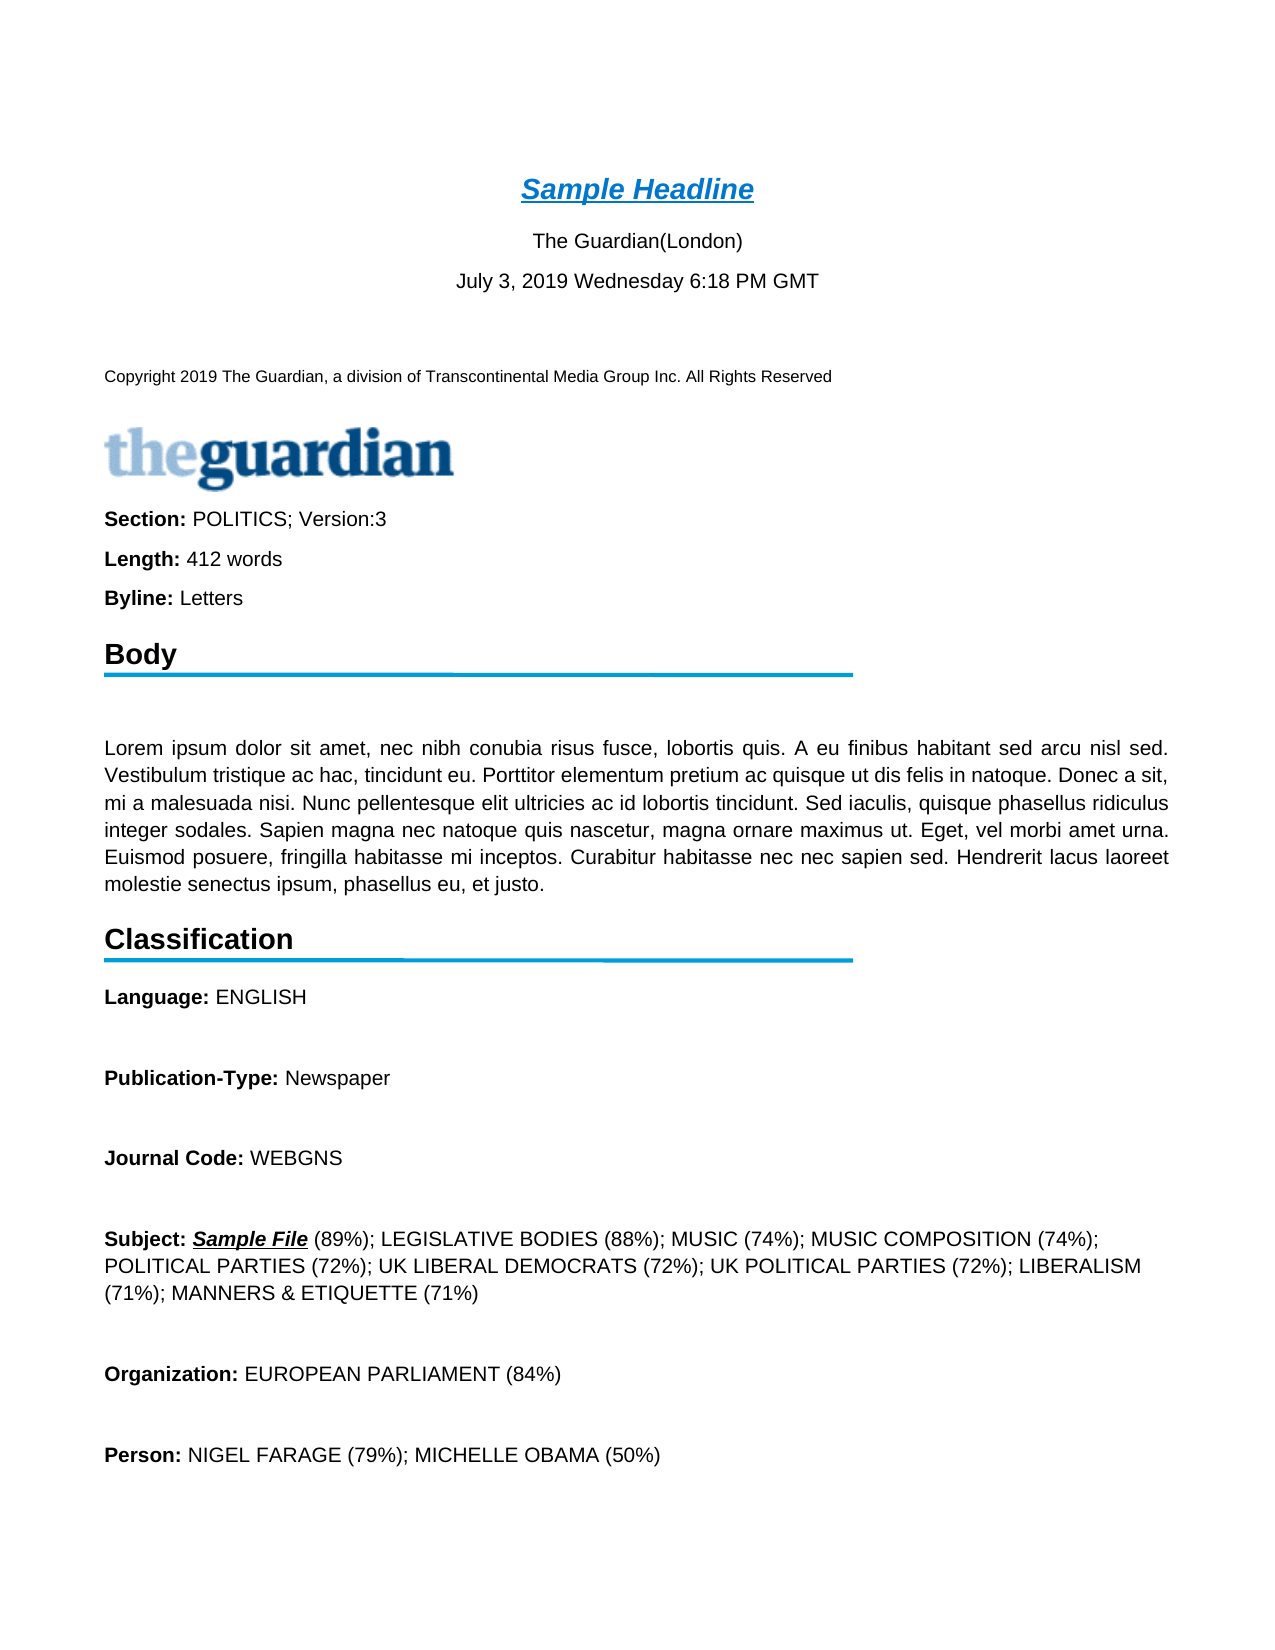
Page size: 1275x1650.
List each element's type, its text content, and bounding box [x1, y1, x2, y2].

text Length: 412 words [104, 543, 1171, 570]
text Person: NIGEL FARAGE (79%); MICHELLE OBAMA (50%) [104, 1411, 1171, 1467]
text Section: POLITICS; Version:3 [104, 504, 1171, 531]
text Classification [104, 921, 1171, 956]
text July 3, 2019 Wednesday 6:18 PM GMT [104, 266, 1171, 293]
text Organization: EUROPEAN PARLIAMENT (84%) [104, 1330, 1171, 1386]
text Subject: Sample File (89%); LEGISLATIVE BODIES (88%); MUSIC (74%); MUSIC COMPOSITION (74%); POLITICAL PARTIES (72%); UK LIBERAL DEMOCRATS (72%); UK POLITICAL PARTIES (72%); LIBERALISM (71%); MANNERS & ETIQUETTE (71%) [104, 1195, 1171, 1305]
text Lorem ipsum dolor sit amet, nec nibh conubia risus fusce, lobortis quis. A eu finibus habitant sed arcu nisl sed. Vestibulum tristique ac hac, tincidunt eu. Porttitor elementum pretium ac quisque ut dis felis in natoque. Donec a sit, mi a malesuada nisi. Nunc pellentesque elit ultricies ac id lobortis tincidunt. Sed iaculis, quisque phasellus ridiculus integer sodales. Sapien magna nec natoque quis nascetur, magna ornare maximus ut. Eget, vel morbi amet urna. Euismod posuere, fringilla habitasse mi inceptos. Curabitur habitasse nec nec sapien sed. Hendrerit lacus laoreet molestie senectus ipsum, phasellus eu, et justo. [104, 733, 1171, 896]
text Publication-Type: Newspaper [104, 1033, 1171, 1089]
text Journal Code: WEBGNS [104, 1114, 1171, 1170]
text Body [104, 635, 1171, 670]
text The Guardian(London) [104, 226, 1171, 253]
text Byline: Letters [104, 583, 1171, 610]
text Copyright 2019 The Guardian, a division of Transcontinental Media Group Inc. All Rights Reserved [104, 334, 1171, 386]
list Sample Headline [104, 170, 1171, 205]
picture [104, 427, 455, 492]
text Language: ENGLISH [104, 981, 1171, 1008]
